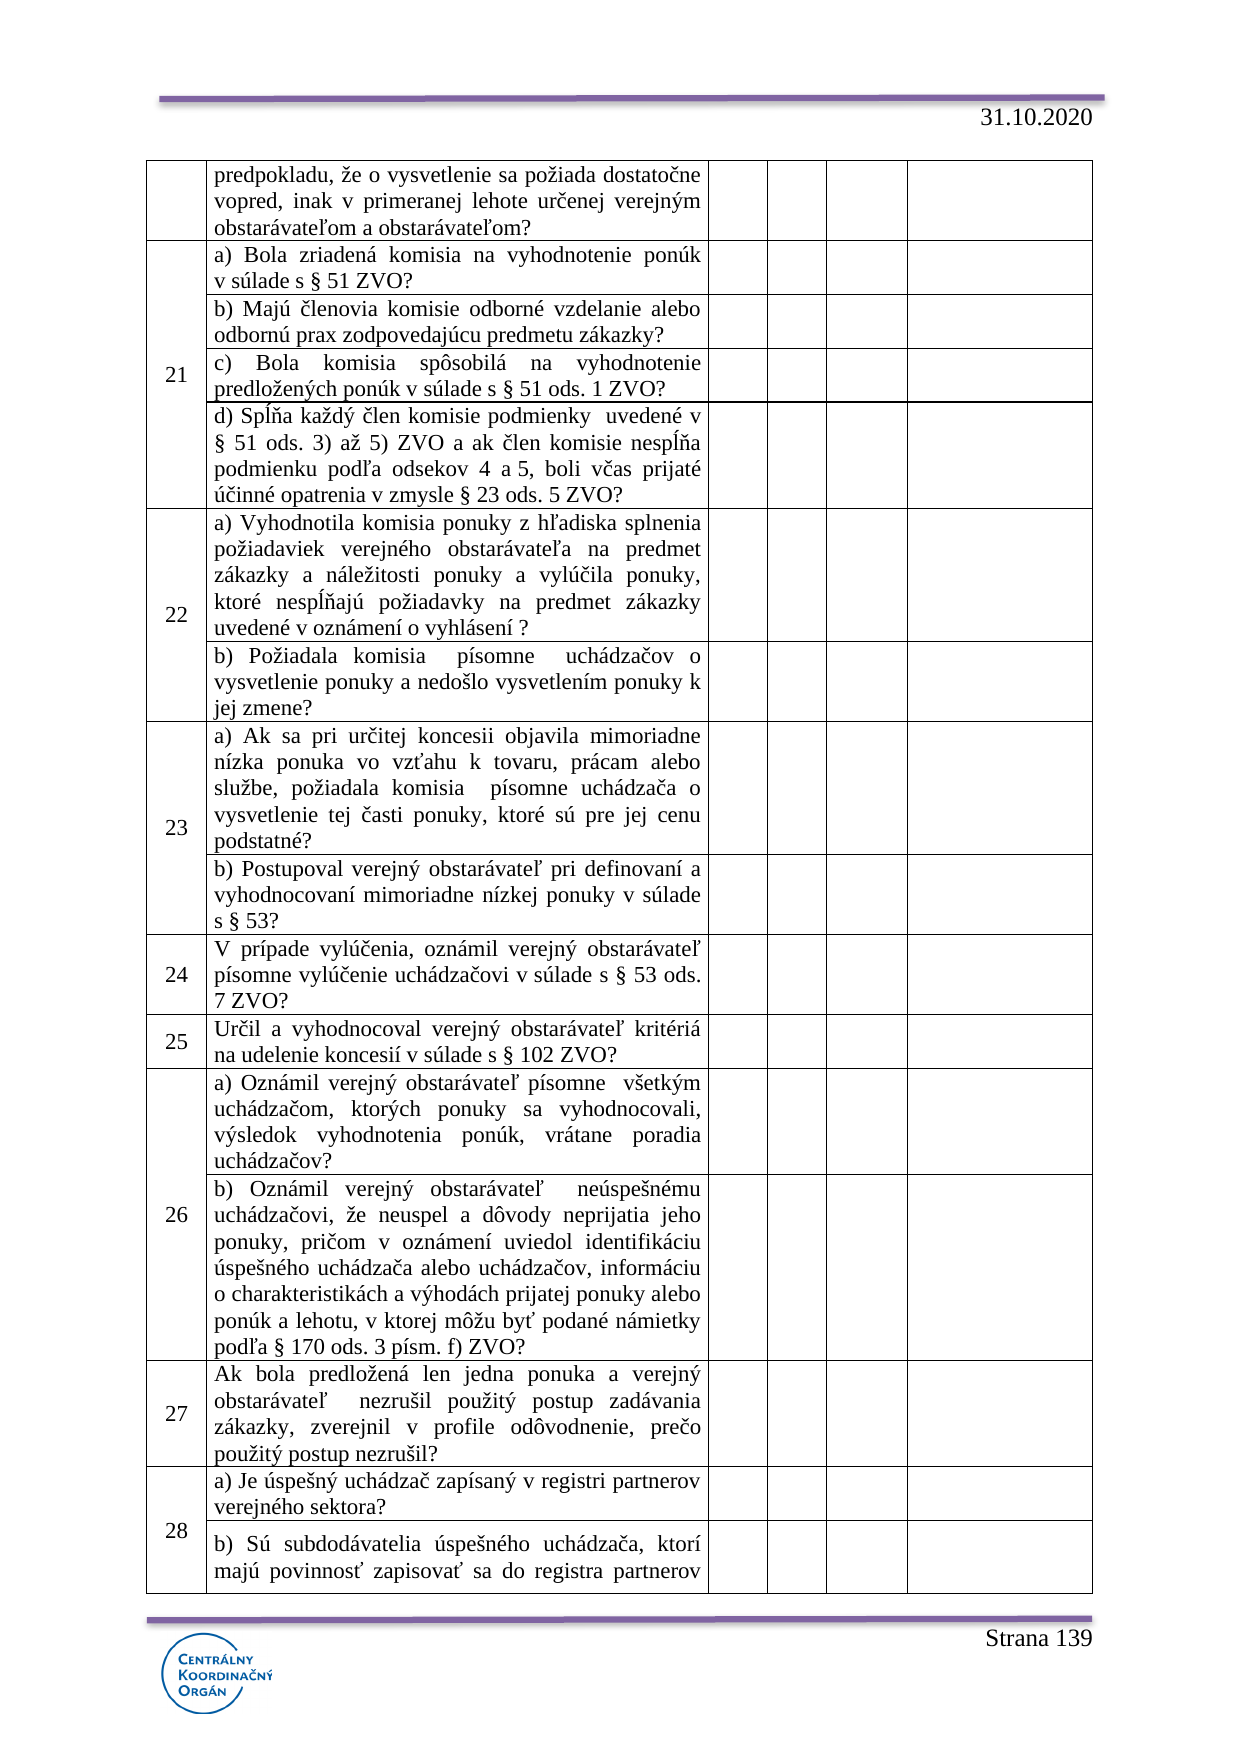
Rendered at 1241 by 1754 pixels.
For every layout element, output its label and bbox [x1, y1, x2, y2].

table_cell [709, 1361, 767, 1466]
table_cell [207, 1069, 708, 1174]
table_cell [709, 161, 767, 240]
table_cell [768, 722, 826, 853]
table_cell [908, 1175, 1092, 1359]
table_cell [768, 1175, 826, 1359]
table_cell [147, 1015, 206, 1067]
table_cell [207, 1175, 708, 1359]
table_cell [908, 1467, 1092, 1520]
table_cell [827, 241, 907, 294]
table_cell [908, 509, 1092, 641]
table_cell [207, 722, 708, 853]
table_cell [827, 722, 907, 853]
picture [159, 1631, 272, 1713]
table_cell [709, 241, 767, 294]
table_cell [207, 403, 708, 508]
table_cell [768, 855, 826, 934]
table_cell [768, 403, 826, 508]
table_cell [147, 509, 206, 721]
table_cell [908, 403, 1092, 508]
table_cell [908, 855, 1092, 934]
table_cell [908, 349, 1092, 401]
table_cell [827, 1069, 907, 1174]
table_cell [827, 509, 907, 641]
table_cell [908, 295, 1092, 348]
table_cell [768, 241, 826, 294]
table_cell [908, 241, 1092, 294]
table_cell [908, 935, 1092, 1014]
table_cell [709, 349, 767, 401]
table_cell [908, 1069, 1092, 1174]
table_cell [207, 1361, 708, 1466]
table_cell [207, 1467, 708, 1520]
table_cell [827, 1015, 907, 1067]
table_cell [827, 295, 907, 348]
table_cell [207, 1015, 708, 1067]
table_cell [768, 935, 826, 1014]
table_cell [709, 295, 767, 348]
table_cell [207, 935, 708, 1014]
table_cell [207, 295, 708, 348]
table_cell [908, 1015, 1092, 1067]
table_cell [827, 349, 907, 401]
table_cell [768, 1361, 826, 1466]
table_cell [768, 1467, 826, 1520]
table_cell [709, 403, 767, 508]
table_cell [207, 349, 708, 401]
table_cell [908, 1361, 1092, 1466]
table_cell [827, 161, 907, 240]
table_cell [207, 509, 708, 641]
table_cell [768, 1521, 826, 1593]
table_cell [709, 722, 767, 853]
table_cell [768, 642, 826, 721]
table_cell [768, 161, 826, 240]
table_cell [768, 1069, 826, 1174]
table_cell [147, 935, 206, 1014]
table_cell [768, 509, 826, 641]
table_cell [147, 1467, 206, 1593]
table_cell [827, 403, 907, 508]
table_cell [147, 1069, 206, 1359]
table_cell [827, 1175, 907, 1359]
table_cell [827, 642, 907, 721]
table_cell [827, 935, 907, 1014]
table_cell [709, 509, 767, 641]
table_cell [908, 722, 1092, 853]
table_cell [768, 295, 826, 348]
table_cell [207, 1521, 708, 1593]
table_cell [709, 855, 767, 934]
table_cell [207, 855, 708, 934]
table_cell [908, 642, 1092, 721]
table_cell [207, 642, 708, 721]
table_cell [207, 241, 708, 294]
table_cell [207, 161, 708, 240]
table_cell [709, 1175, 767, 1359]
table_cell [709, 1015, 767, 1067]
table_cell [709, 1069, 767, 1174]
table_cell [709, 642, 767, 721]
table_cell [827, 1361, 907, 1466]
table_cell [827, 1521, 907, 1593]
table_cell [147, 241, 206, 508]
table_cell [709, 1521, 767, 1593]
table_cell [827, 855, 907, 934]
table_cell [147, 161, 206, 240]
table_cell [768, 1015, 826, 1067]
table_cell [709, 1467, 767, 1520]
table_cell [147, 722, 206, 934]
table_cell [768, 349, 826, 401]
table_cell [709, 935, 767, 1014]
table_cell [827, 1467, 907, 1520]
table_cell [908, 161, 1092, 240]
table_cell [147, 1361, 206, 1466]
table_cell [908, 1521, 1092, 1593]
